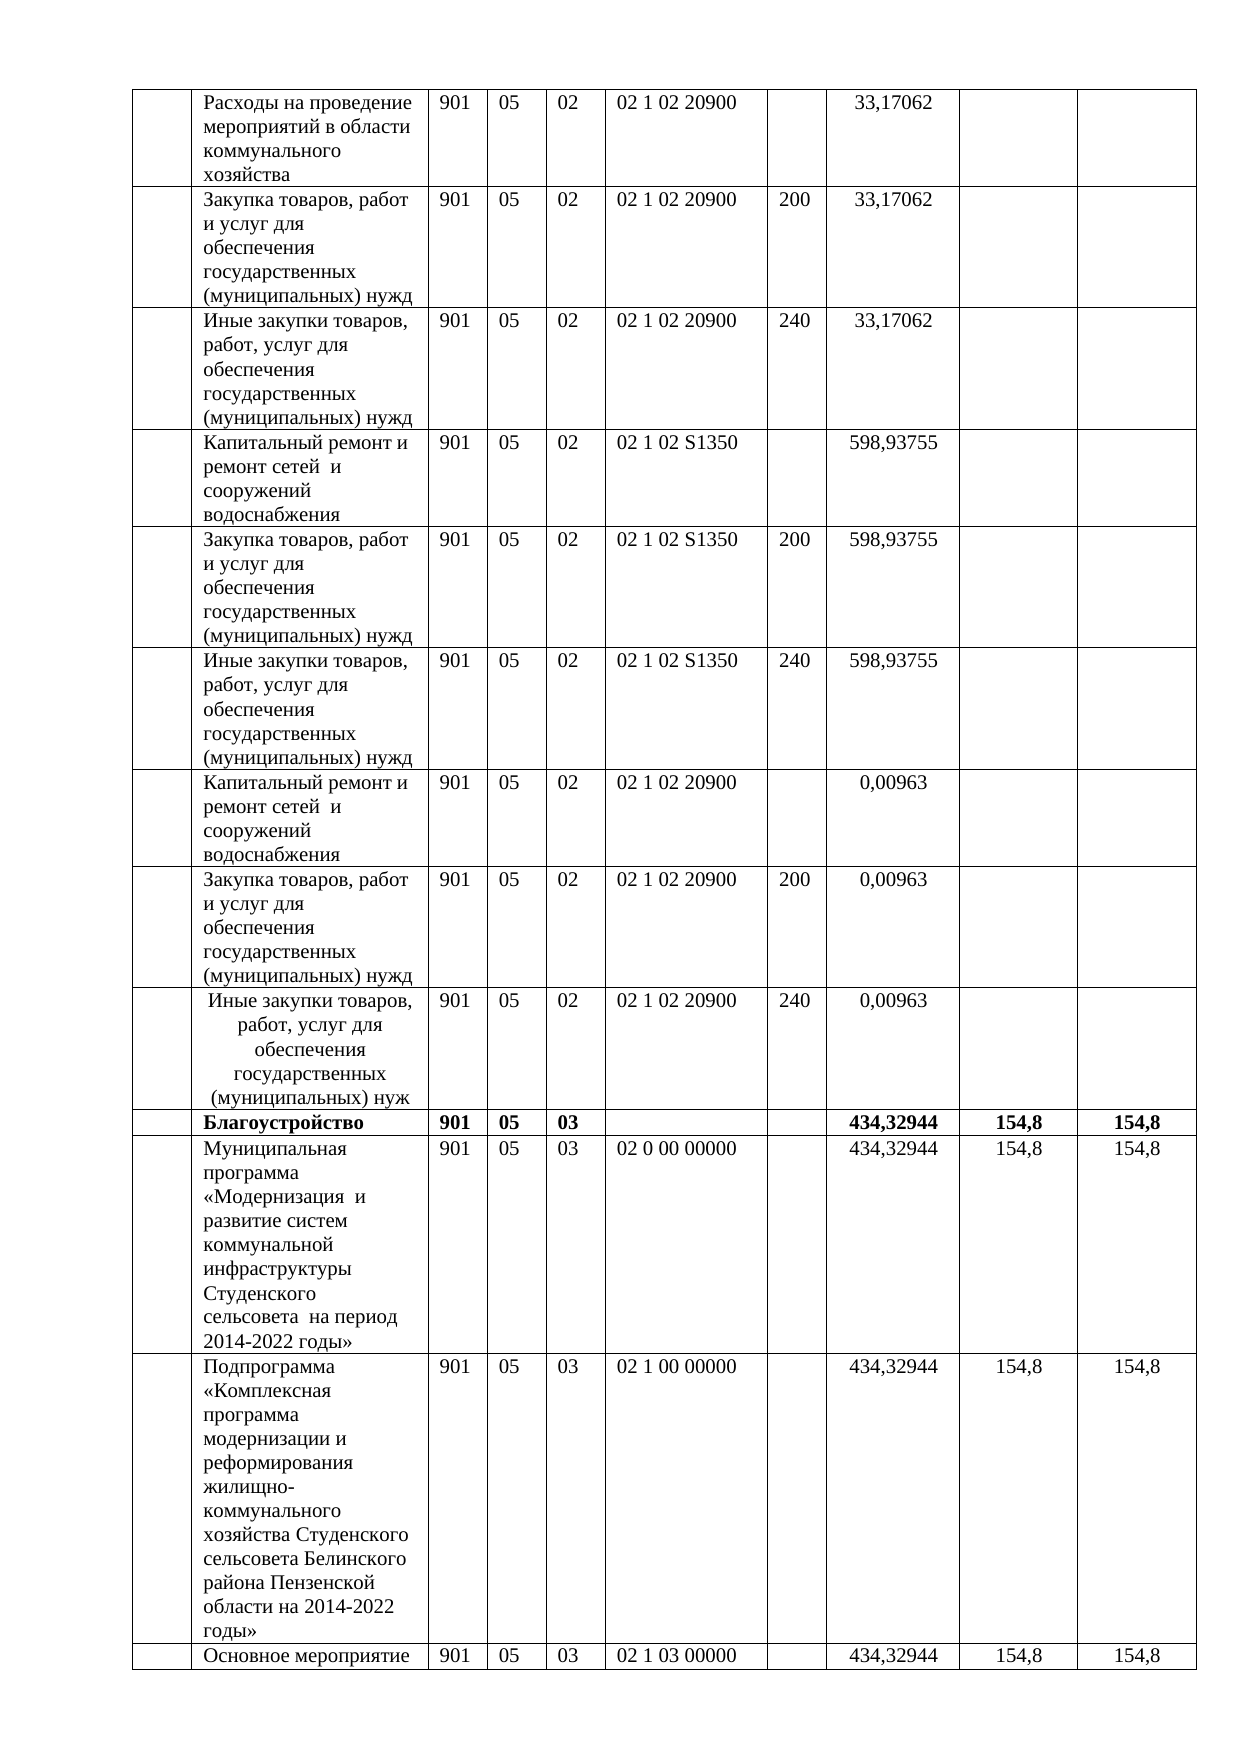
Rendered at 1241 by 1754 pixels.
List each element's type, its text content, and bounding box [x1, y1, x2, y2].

table_cell 02 [547, 867, 605, 987]
table_cell [133, 527, 191, 647]
table_cell 901 [429, 867, 487, 987]
table_cell [133, 308, 191, 429]
table_cell 901 [429, 1354, 487, 1642]
table_cell 02 0 00 00000 [606, 1136, 767, 1353]
table_cell 02 1 03 00000 [606, 1644, 767, 1669]
table_cell 03 [547, 1110, 605, 1135]
table_cell 02 [547, 988, 605, 1109]
table_cell 02 1 02 S1350 [606, 430, 767, 526]
table_cell 33,17062 [827, 187, 959, 307]
table_cell 05 [488, 988, 546, 1109]
table_cell [133, 867, 191, 987]
table_cell 05 [488, 1644, 546, 1669]
table_cell 154,8 [1078, 1644, 1196, 1669]
table_cell Капитальный ремонт и ремонт сетей и сооружений водоснабжения [192, 770, 428, 866]
table_cell 901 [429, 90, 487, 186]
table_cell 240 [768, 988, 826, 1109]
table_cell [1078, 867, 1196, 987]
table_cell 154,8 [960, 1136, 1077, 1353]
table_cell 598,93755 [827, 648, 959, 769]
table_cell Расходы на проведение мероприятий в области коммунального хозяйства [192, 90, 428, 186]
table_cell [606, 1110, 767, 1135]
table_cell [960, 308, 1077, 429]
table_cell 0,00963 [827, 867, 959, 987]
table_cell 02 1 02 20900 [606, 187, 767, 307]
table_cell [960, 867, 1077, 987]
table_cell 02 1 02 20900 [606, 770, 767, 866]
table_cell [133, 187, 191, 307]
table_cell 901 [429, 308, 487, 429]
table_cell 901 [429, 648, 487, 769]
table_cell [1078, 527, 1196, 647]
table_cell 05 [488, 770, 546, 866]
table_cell 05 [488, 1110, 546, 1135]
table_cell [768, 1354, 826, 1642]
table_cell [960, 527, 1077, 647]
table_cell [1078, 770, 1196, 866]
table_cell 434,32944 [827, 1110, 959, 1135]
table_cell [960, 430, 1077, 526]
table_cell Капитальный ремонт и ремонт сетей и сооружений водоснабжения [192, 430, 428, 526]
table_cell 154,8 [1078, 1136, 1196, 1353]
table_cell [133, 430, 191, 526]
table_cell 901 [429, 430, 487, 526]
table_cell [768, 1644, 826, 1669]
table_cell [192, 1644, 428, 1669]
table_cell Иные закупки товаров, работ, услуг для обеспечения государственных (муниципальных) нуж [192, 988, 428, 1109]
table_cell 02 [547, 430, 605, 526]
table_cell 33,17062 [827, 90, 959, 186]
table_cell [1078, 430, 1196, 526]
table_cell [768, 430, 826, 526]
table_cell 05 [488, 867, 546, 987]
table_cell 05 [488, 648, 546, 769]
table_cell 05 [488, 90, 546, 186]
table_cell 02 1 00 00000 [606, 1354, 767, 1642]
table_cell [768, 90, 826, 186]
table_cell 901 [429, 770, 487, 866]
table_cell Иные закупки товаров, работ, услуг для обеспечения государственных (муниципальных) нужд [192, 648, 428, 769]
table_cell Иные закупки товаров, работ, услуг для обеспечения государственных (муниципальных) нужд [192, 308, 428, 429]
table_cell 240 [768, 648, 826, 769]
table_cell [960, 988, 1077, 1109]
table_cell 901 [429, 187, 487, 307]
table_cell 154,8 [960, 1110, 1077, 1135]
table_cell [960, 90, 1077, 186]
table_cell 02 [547, 648, 605, 769]
table_cell 434,32944 [827, 1136, 959, 1353]
table_cell 05 [488, 308, 546, 429]
table_cell 05 [488, 527, 546, 647]
table_cell 200 [768, 187, 826, 307]
table_cell 02 1 02 20900 [606, 867, 767, 987]
table_cell 33,17062 [827, 308, 959, 429]
table_cell 598,93755 [827, 527, 959, 647]
table_cell [960, 187, 1077, 307]
table_cell [133, 1644, 191, 1669]
table_cell 02 [547, 527, 605, 647]
table_cell [133, 648, 191, 769]
table_cell Благоустройство [192, 1110, 428, 1135]
table_cell [133, 988, 191, 1109]
table_cell 05 [488, 1136, 546, 1353]
table_cell 200 [768, 527, 826, 647]
table_cell 03 [547, 1136, 605, 1353]
table_cell [1078, 90, 1196, 186]
table_cell Муниципальная программа «Модернизация и развитие систем коммунальной инфраструктуры Студенского сельсовета на период 2014-2022 годы» [192, 1136, 428, 1353]
table_cell 434,32944 [827, 1354, 959, 1642]
table_cell 02 [547, 308, 605, 429]
table_cell 02 1 02 20900 [606, 988, 767, 1109]
table_cell 598,93755 [827, 430, 959, 526]
table_cell [133, 1110, 191, 1135]
table_cell Закупка товаров, работ и услуг для обеспечения государственных (муниципальных) нужд [192, 527, 428, 647]
table_cell 901 [429, 988, 487, 1109]
table_cell 901 [429, 527, 487, 647]
table_cell [1078, 308, 1196, 429]
table_cell [133, 770, 191, 866]
table_cell [1078, 187, 1196, 307]
table_cell [960, 770, 1077, 866]
table_cell [133, 1136, 191, 1353]
table_cell 05 [488, 187, 546, 307]
table_cell 03 [547, 1644, 605, 1669]
table_cell 154,8 [960, 1354, 1077, 1642]
table_cell 240 [768, 308, 826, 429]
table_cell 154,8 [1078, 1110, 1196, 1135]
table_cell 200 [768, 867, 826, 987]
table_cell [133, 1354, 191, 1642]
table_cell 901 [429, 1136, 487, 1353]
table_cell 02 1 02 S1350 [606, 648, 767, 769]
table_cell [768, 1136, 826, 1353]
table_cell 02 1 02 20900 [606, 90, 767, 186]
table_cell [960, 648, 1077, 769]
table_cell 901 [429, 1644, 487, 1669]
table_cell 05 [488, 430, 546, 526]
table_cell 03 [547, 1354, 605, 1642]
table_cell 0,00963 [827, 988, 959, 1109]
table_cell Закупка товаров, работ и услуг для обеспечения государственных (муниципальных) нужд [192, 187, 428, 307]
table_cell 901 [429, 1110, 487, 1135]
table_cell [1078, 648, 1196, 769]
table_cell Закупка товаров, работ и услуг для обеспечения государственных (муниципальных) нужд [192, 867, 428, 987]
table_cell 02 [547, 187, 605, 307]
table_cell [133, 90, 191, 186]
table_cell 05 [488, 1354, 546, 1642]
table_cell 154,8 [1078, 1354, 1196, 1642]
table_cell 02 1 02 S1350 [606, 527, 767, 647]
table_cell Подпрограмма «Комплексная программа модернизации и реформирования жилищно-коммунального хозяйства Студенского сельсовета Белинского района Пензенской области на 2014-2022 годы» [192, 1354, 428, 1642]
table_cell 02 [547, 770, 605, 866]
table_cell [1078, 988, 1196, 1109]
table_cell 154,8 [960, 1644, 1077, 1669]
table_cell 02 1 02 20900 [606, 308, 767, 429]
table_cell [768, 1110, 826, 1135]
table_cell 434,32944 [827, 1644, 959, 1669]
table_cell [768, 770, 826, 866]
table_cell 02 [547, 90, 605, 186]
table_cell 0,00963 [827, 770, 959, 866]
